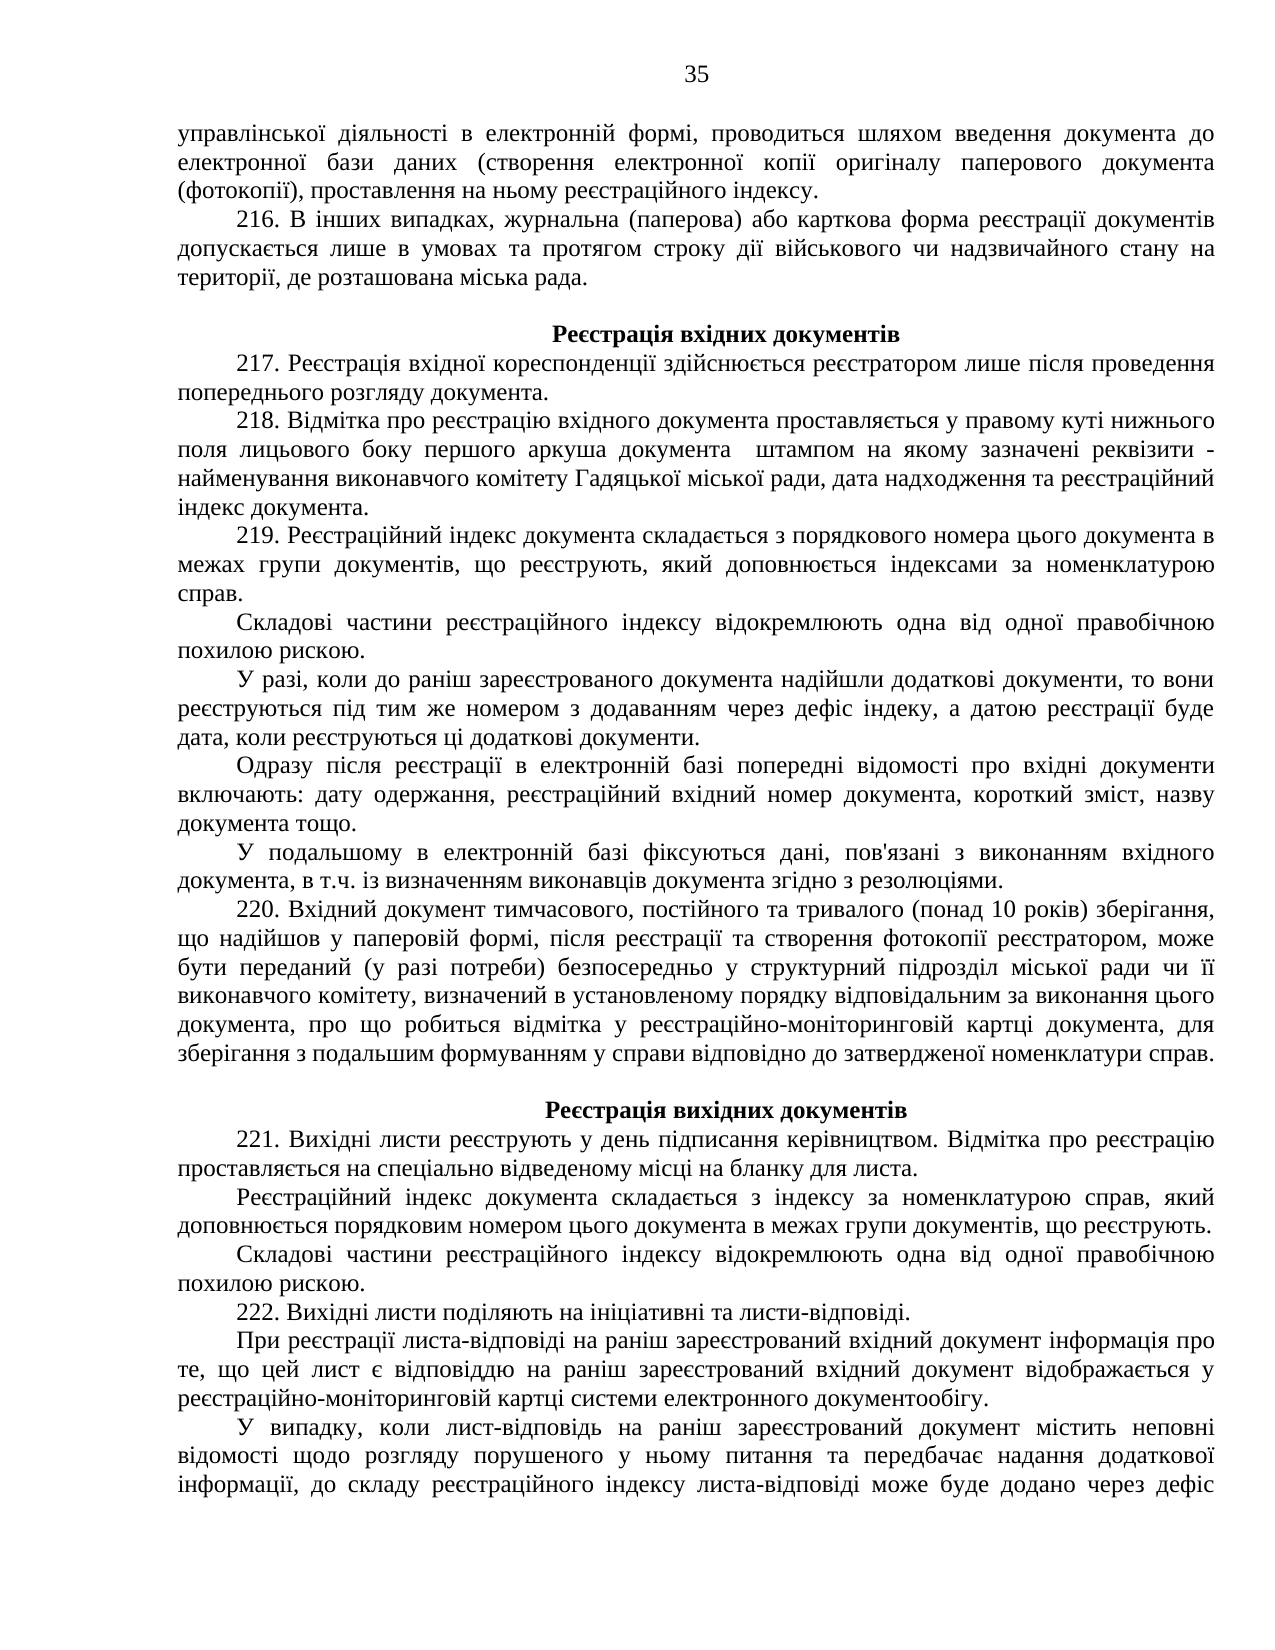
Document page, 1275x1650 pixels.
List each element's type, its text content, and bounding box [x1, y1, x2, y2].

text Реєстрація вихідних документів [177, 1096, 1216, 1124]
text 221. Вихідні листи реєструють у день підписання керівництвом. Відмітка про реєстрацію проставляється на спеціально відведеному місці на бланку для листа. [177, 1124, 1216, 1182]
text 217. Реєстрація вхідної кореспонденції здійснюється реєстратором лише після проведення попереднього розгляду документа. [177, 348, 1216, 406]
text Складові частини реєстраційного індексу відокремлюють одна від одної правобічною похилою рискою. [177, 1239, 1216, 1297]
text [177, 118, 1216, 204]
text У подальшому в електронній базі фіксуються дані, пов'язані з виконанням вхідного документа, в т.ч. із визначенням виконавців документа згідно з резолюціями. [177, 837, 1216, 894]
text 218. Відмітка про реєстрацію вхідного документа проставляється у правому куті нижнього поля лицьового боку першого аркуша документа штампом на якому зазначені реквізити - найменування виконавчого комітету Гадяцької міської ради, дата надходження та реєстраційний індекс документа. [177, 406, 1216, 521]
text При реєстрації листа-відповіді на раніш зареєстрований вхідний документ інформація про те, що цей лист є відповіддю на раніш зареєстрований вхідний документ відображається у реєстраційно-моніторинговій картці системи електронного документообігу. [177, 1326, 1216, 1412]
text 222. Вихідні листи поділяють на ініціативні та листи-відповіді. [177, 1297, 1216, 1326]
text Складові частини реєстраційного індексу відокремлюють одна від одної правобічною похилою рискою. [177, 607, 1216, 664]
text 220. Вхідний документ тимчасового, постійного та тривалого (понад 10 років) зберігання, що надійшов у паперовій формі, після реєстрації та створення фотокопії реєстратором, може бути переданий (у разі потреби) безпосередньо у структурний підрозділ міської ради чи її виконавчого комітету, визначений в установленому порядку відповідальним за виконання цього документа, про що робиться відмітка у реєстраційно-моніторинговій картці документа, для зберігання з подальшим формуванням у справи відповідно до затвердженої номенклатури справ. [177, 894, 1216, 1067]
text У разі, коли до раніш зареєстрованого документа надійшли додаткові документи, то вони реєструються під тим же номером з додаванням через дефіс індеку, а датою реєстрації буде дата, коли реєструються ці додаткові документи. [177, 664, 1216, 751]
text Реєстрація вхідних документів [177, 319, 1216, 348]
text Одразу після реєстрації в електронній базі попередні відомості про вхідні документи включають: дату одержання, реєстраційний вхідний номер документа, короткий зміст, назву документа тощо. [177, 751, 1216, 837]
text Реєстраційний індекс документа складається з індексу за номенклатурою справ, який доповнюється порядковим номером цього документа в межах групи документів, що реєструють. [177, 1182, 1216, 1239]
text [177, 1412, 1216, 1498]
text 219. Реєстраційний індекс документа складається з порядкового номера цього документа в межах групи документів, що реєструють, який доповнюється індексами за номенклатурою справ. [177, 521, 1216, 607]
text 216. В інших випадках, журнальна (паперова) або карткова форма реєстрації документів допускається лише в умовах та протягом строку дії військового чи надзвичайного стану на території, де розташована міська рада. [177, 204, 1216, 291]
